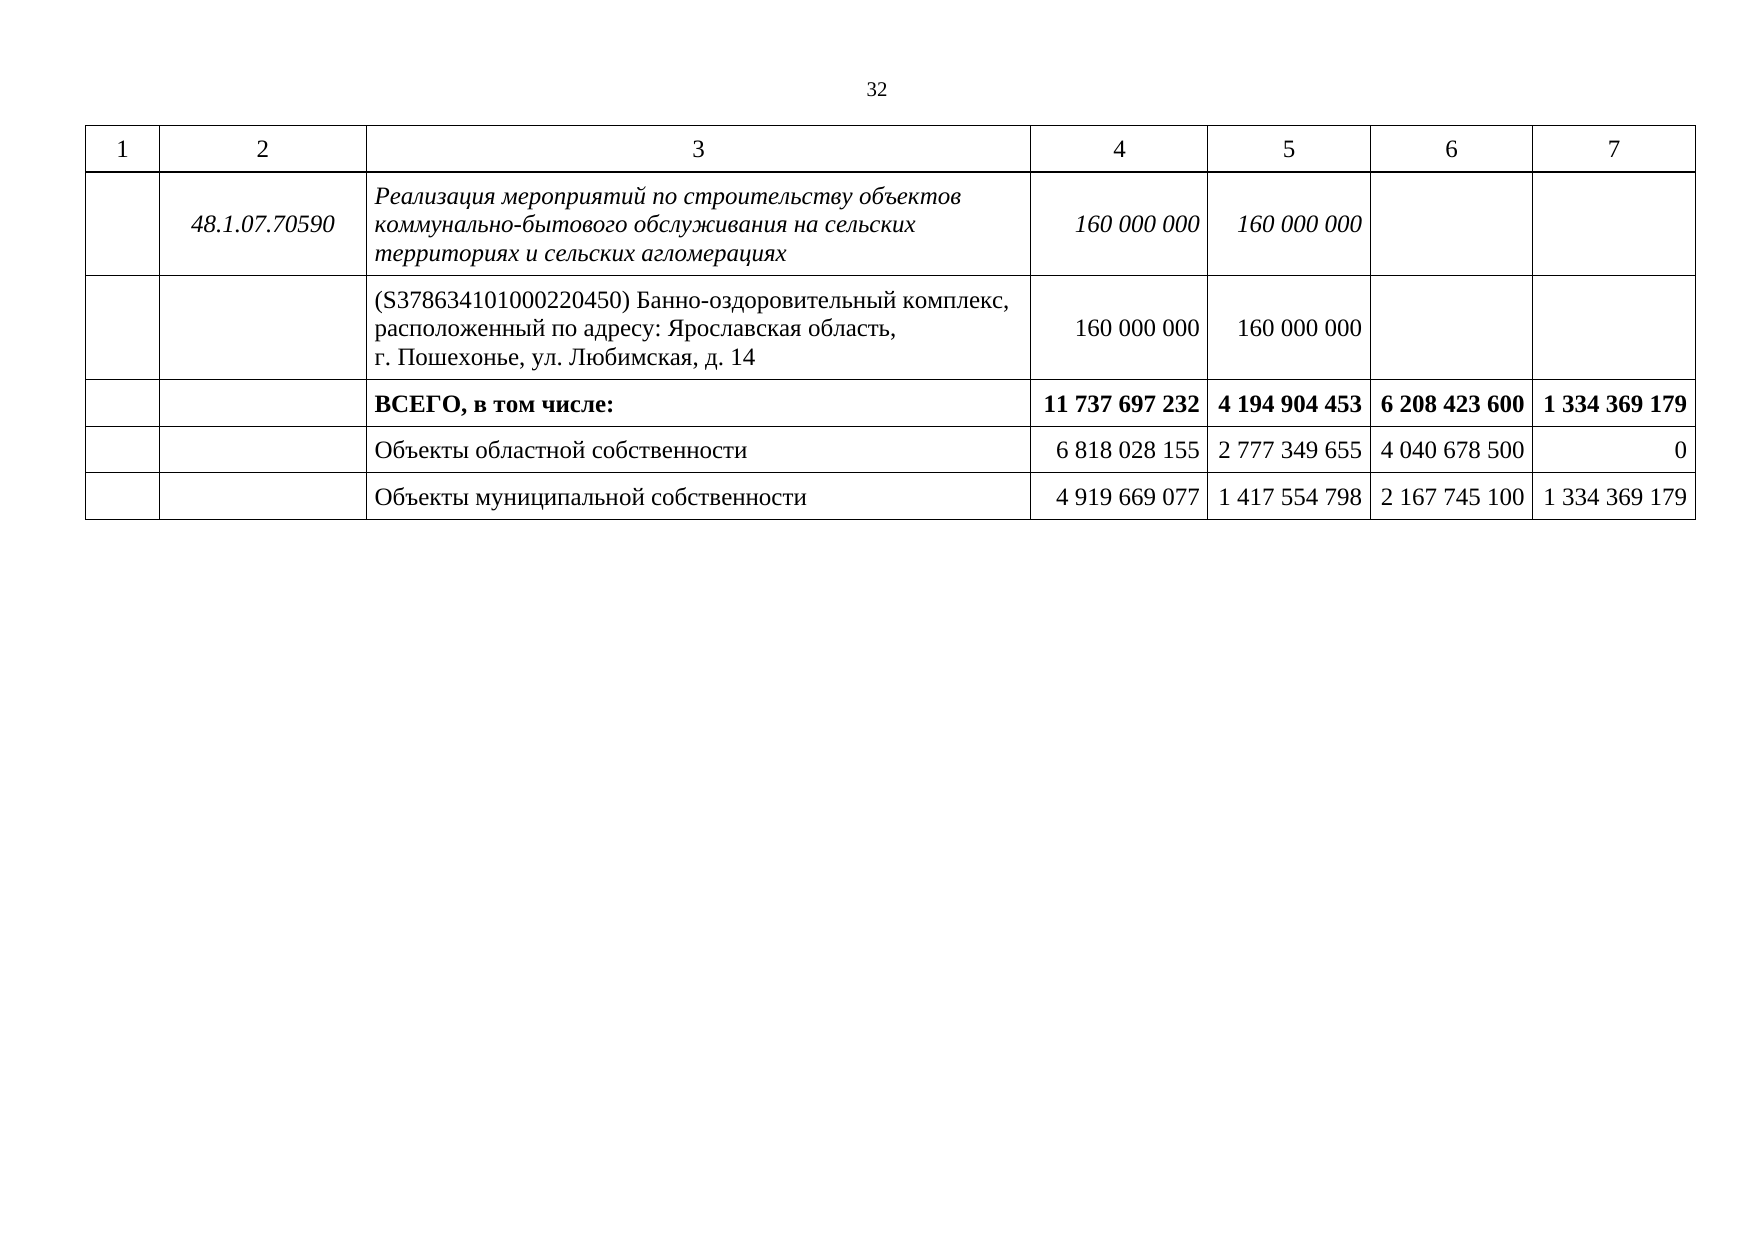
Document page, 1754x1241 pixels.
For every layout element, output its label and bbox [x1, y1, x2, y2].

table_header [1031, 126, 1207, 171]
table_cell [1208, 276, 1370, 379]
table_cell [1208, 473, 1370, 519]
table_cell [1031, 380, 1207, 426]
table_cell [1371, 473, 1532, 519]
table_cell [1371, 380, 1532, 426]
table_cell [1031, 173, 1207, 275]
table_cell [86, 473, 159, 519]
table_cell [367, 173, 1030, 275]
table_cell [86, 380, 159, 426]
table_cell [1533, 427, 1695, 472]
table_header [1371, 126, 1532, 171]
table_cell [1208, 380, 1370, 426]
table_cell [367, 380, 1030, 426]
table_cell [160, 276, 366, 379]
table_header [367, 126, 1030, 171]
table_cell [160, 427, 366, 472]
table_header [160, 126, 366, 171]
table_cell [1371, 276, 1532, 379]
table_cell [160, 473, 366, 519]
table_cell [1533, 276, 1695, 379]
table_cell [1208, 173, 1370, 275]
table_header [1533, 126, 1695, 171]
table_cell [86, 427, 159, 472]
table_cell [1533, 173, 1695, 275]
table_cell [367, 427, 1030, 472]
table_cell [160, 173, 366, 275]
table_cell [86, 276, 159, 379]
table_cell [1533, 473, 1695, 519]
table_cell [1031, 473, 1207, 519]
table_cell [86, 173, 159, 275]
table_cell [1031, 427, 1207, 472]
table_header [86, 126, 159, 171]
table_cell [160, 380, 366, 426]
table_header [1208, 126, 1370, 171]
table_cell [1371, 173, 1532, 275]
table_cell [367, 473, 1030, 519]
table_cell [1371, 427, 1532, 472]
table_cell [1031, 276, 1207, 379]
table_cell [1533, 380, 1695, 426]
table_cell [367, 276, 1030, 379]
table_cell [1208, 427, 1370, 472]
